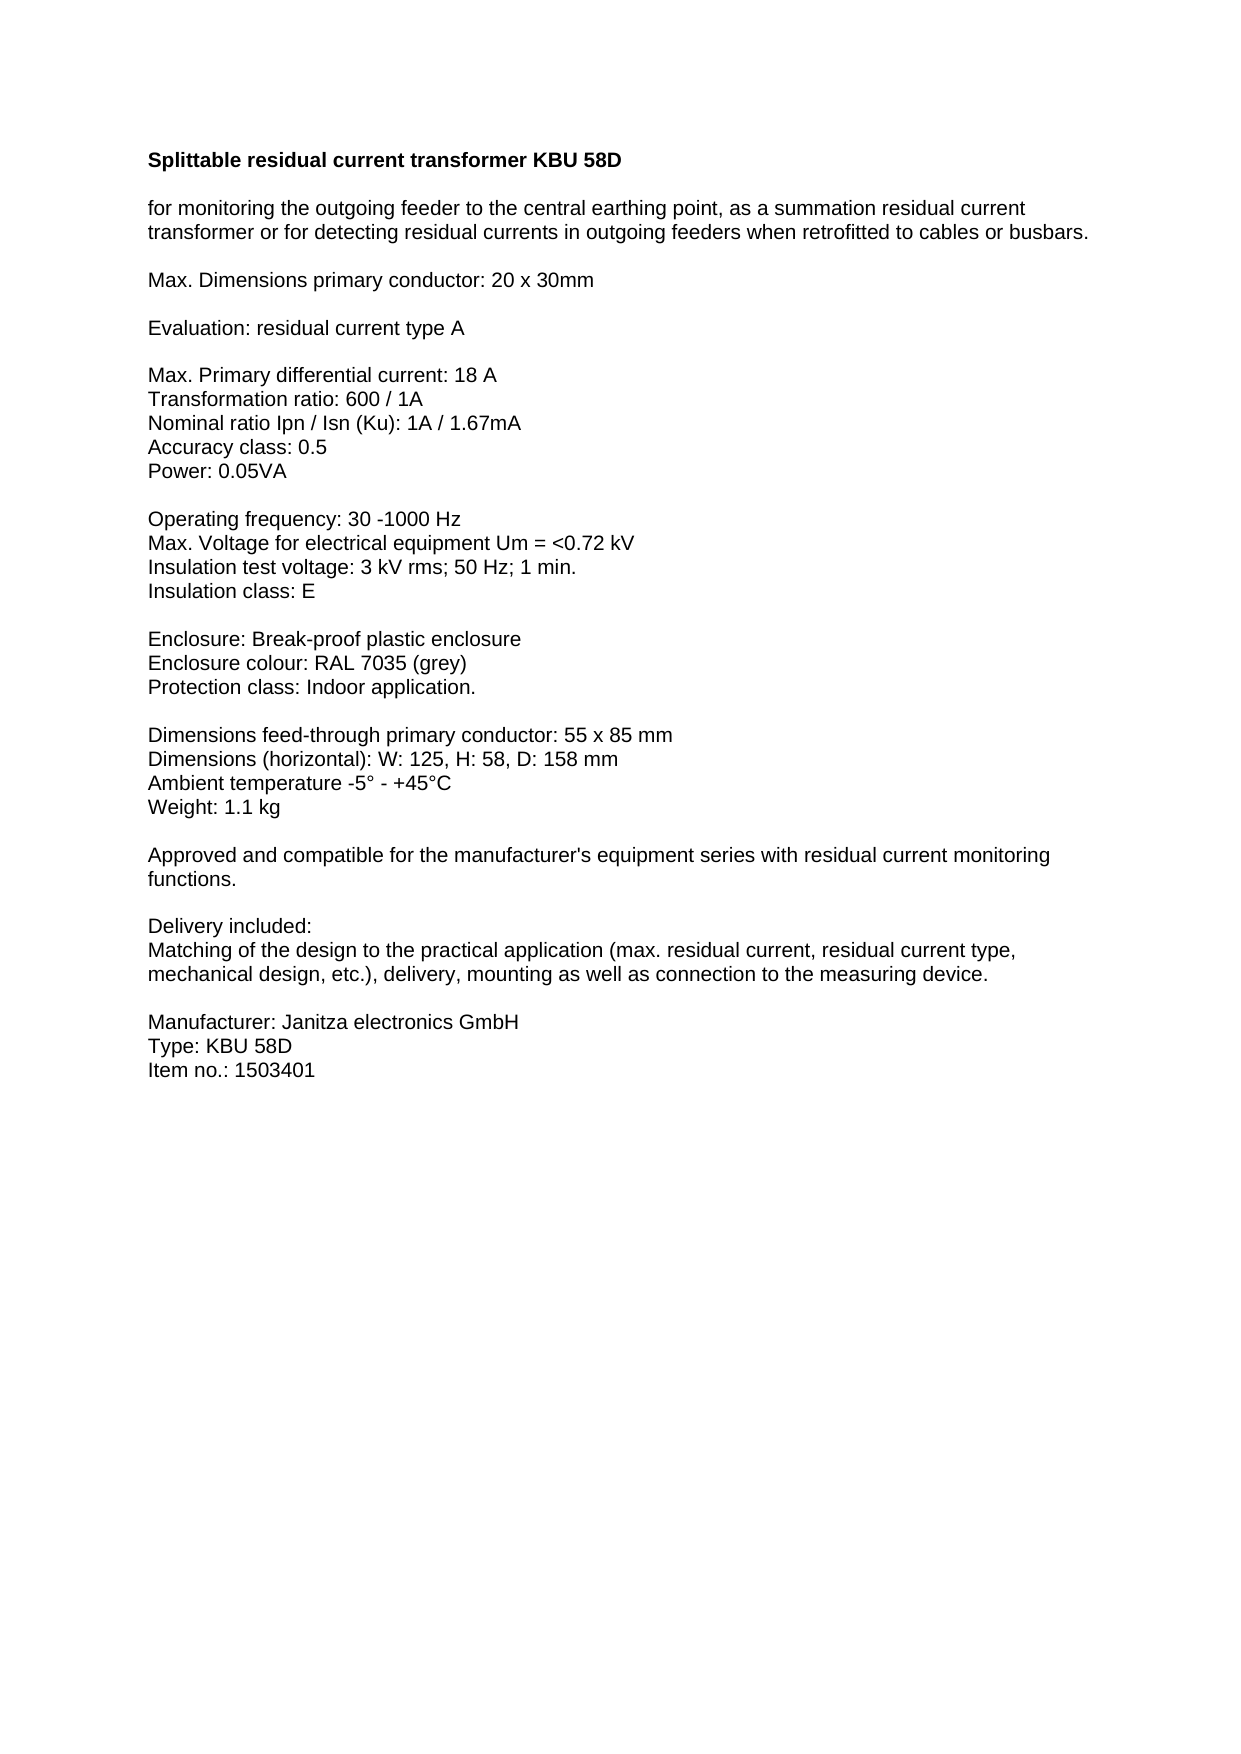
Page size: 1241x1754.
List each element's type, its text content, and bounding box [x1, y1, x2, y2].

text Insulation test voltage: 3 kV rms; 50 Hz; 1 min. [148, 555, 1093, 579]
text Delivery included: [148, 914, 1093, 938]
text Max. Primary differential current: 18 A [148, 363, 1093, 387]
text for monitoring the outgoing feeder to the central earthing point, as a summation residual current transformer or for detecting residual currents in outgoing feeders when retrofitted to cables or busbars. [148, 196, 1093, 243]
text Power: 0.05VA [148, 459, 1093, 483]
text Max. Dimensions primary conductor: 20 x 30mm [148, 267, 1093, 291]
text Item no.: 1503401 [148, 1058, 1093, 1082]
text Ambient temperature -5° - +45°C [148, 771, 1093, 794]
text Operating frequency: 30 -1000 Hz [148, 507, 1093, 531]
text Manufacturer: Janitza electronics GmbH [148, 1010, 1093, 1034]
text Protection class: Indoor application. [148, 675, 1093, 699]
text Enclosure colour: RAL 7035 (grey) [148, 651, 1093, 675]
text Accuracy class: 0.5 [148, 435, 1093, 459]
text Max. Voltage for electrical equipment Um = <0.72 kV [148, 531, 1093, 555]
text Dimensions feed-through primary conductor: 55 x 85 mm [148, 723, 1093, 747]
text Dimensions (horizontal): W: 125, H: 58, D: 158 mm [148, 747, 1093, 771]
text Nominal ratio Ipn / Isn (Ku): 1A / 1.67mA [148, 411, 1093, 435]
text Type: KBU 58D [148, 1034, 1093, 1058]
text Approved and compatible for the manufacturer's equipment series with residual current monitoring functions. [148, 842, 1093, 890]
text Evaluation: residual current type A [148, 315, 1093, 339]
text Matching of the design to the practical application (max. residual current, residual current type, mechanical design, etc.), delivery, mounting as well as connection to the measuring device. [148, 938, 1093, 986]
text Weight: 1.1 kg [148, 794, 1093, 818]
text Transformation ratio: 600 / 1A [148, 387, 1093, 411]
text Enclosure: Break-proof plastic enclosure [148, 627, 1093, 651]
text Splittable residual current transformer KBU 58D [148, 148, 1093, 172]
text Insulation class: E [148, 579, 1093, 603]
